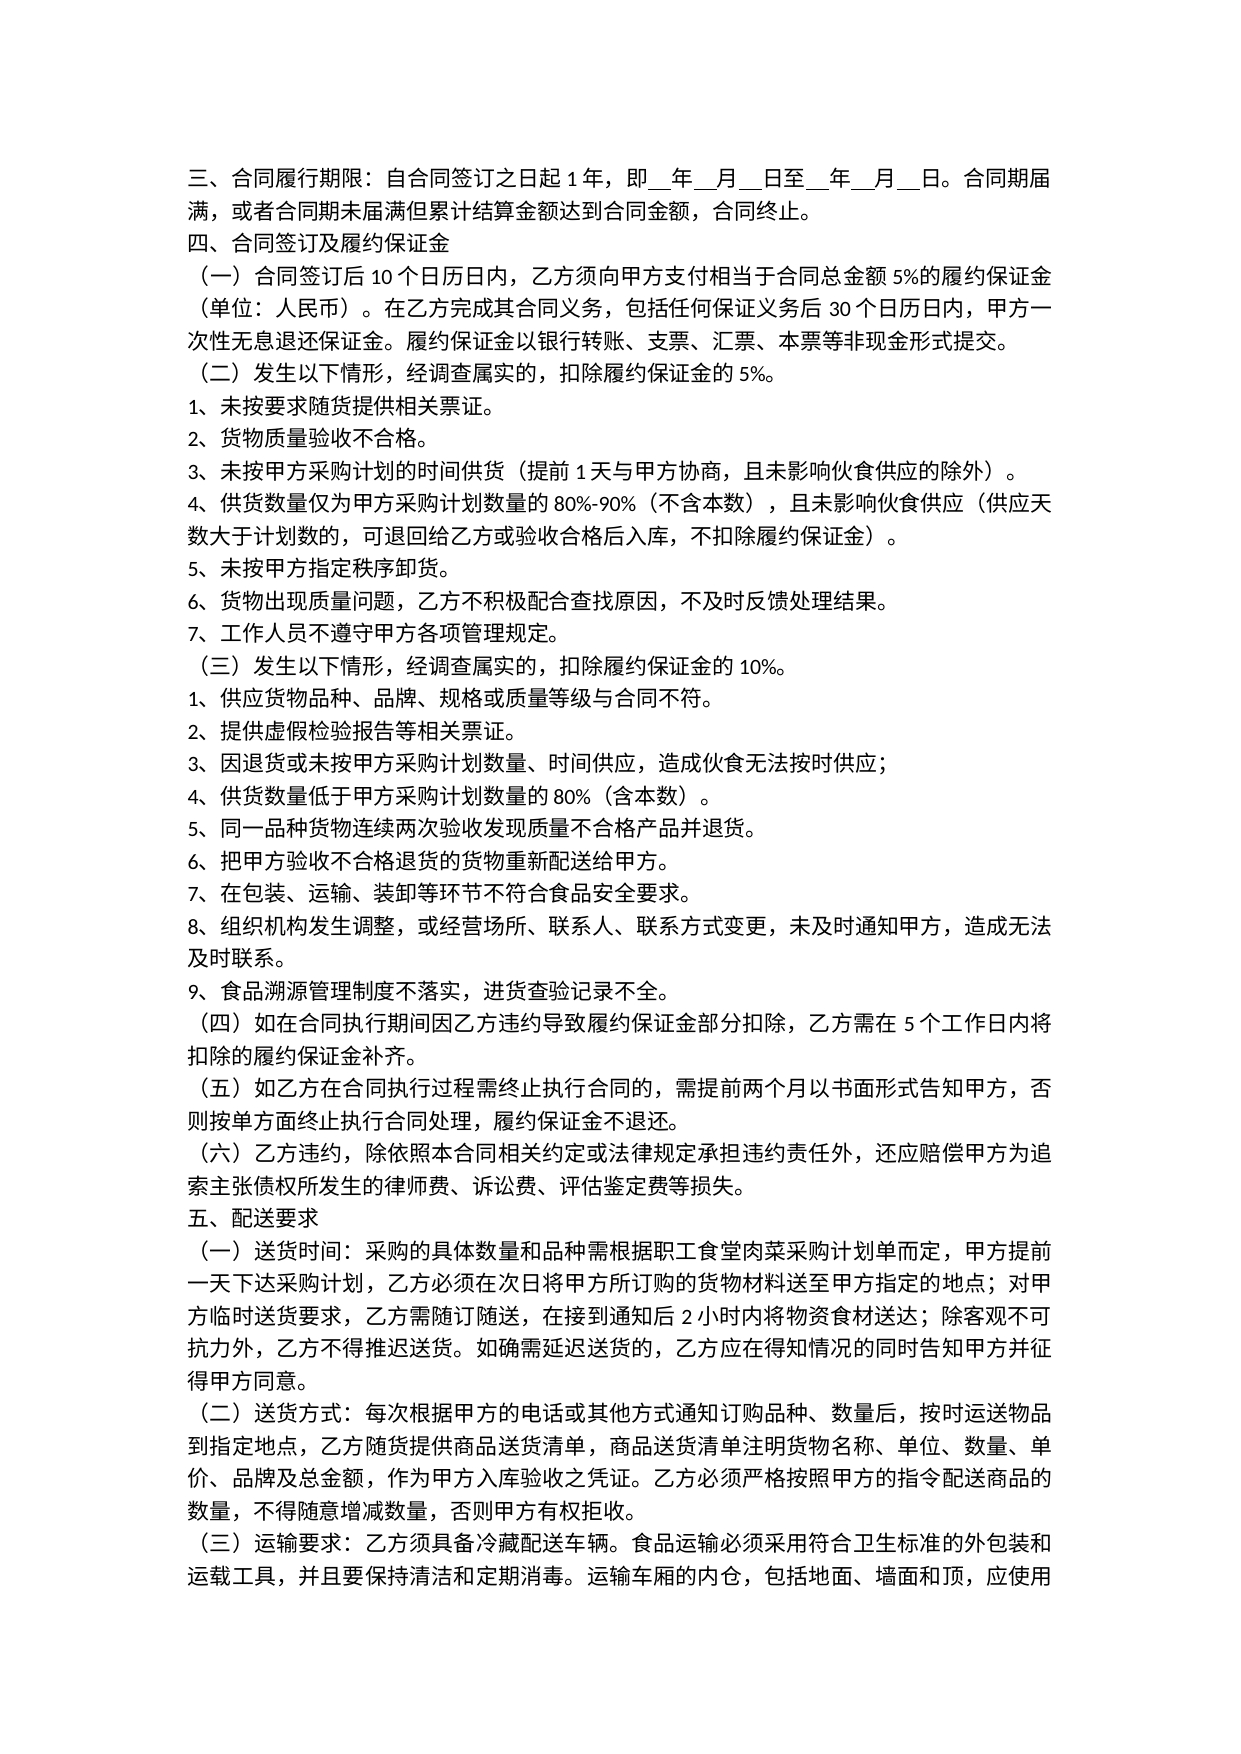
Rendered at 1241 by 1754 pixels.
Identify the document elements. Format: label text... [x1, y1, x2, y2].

text 4、供货数量仅为甲方采购计划数量的80%-90%（不含本数），且未影响伙食供应（供应天数大于计划数的，可退回给乙方或验收合格后入库，不扣除履约保证金）。 [187, 487, 1053, 552]
text 6、货物出现质量问题，乙方不积极配合查找原因，不及时反馈处理结果。 [187, 584, 1053, 617]
text （三）发生以下情形，经调查属实的，扣除履约保证金的10%。 [187, 649, 1053, 682]
text 5、未按甲方指定秩序卸货。 [187, 552, 1053, 584]
text 5、同一品种货物连续两次验收发现质量不合格产品并退货。 [187, 812, 1053, 844]
text 6、把甲方验收不合格退货的货物重新配送给甲方。 [187, 844, 1053, 877]
text （一）送货时间：采购的具体数量和品种需根据职工食堂肉菜采购计划单而定，甲方提前一天下达采购计划，乙方必须在次日将甲方所订购的货物材料送至甲方指定的地点；对甲方临时送货要求，乙方需随订随送，在接到通知后2小时内将物资食材送达；除客观不可抗力外，乙方不得推迟送货。如确需延迟送货的，乙方应在得知情况的同时告知甲方并征得甲方同意。 [187, 1234, 1053, 1397]
text 2、提供虚假检验报告等相关票证。 [187, 714, 1053, 747]
text 五、配送要求 [187, 1202, 1053, 1234]
text 7、在包装、运输、装卸等环节不符合食品安全要求。 [187, 877, 1053, 909]
text 4、供货数量低于甲方采购计划数量的80%（含本数）。 [187, 779, 1053, 812]
text （四）如在合同执行期间因乙方违约导致履约保证金部分扣除，乙方需在5个工作日内将扣除的履约保证金补齐。 [187, 1007, 1053, 1072]
text 3、因退货或未按甲方采购计划数量、时间供应，造成伙食无法按时供应； [187, 747, 1053, 779]
text 三、合同履行期限：自合同签订之日起1年，即 年 月 日至 年 月 日。合同期届满，或者合同期未届满但累计结算金额达到合同金额，合同终止。 [187, 162, 1053, 227]
text （二）发生以下情形，经调查属实的，扣除履约保证金的5%。 [187, 357, 1053, 389]
text 9、食品溯源管理制度不落实，进货查验记录不全。 [187, 974, 1053, 1007]
text 1、未按要求随货提供相关票证。 [187, 389, 1053, 422]
text （二）送货方式：每次根据甲方的电话或其他方式通知订购品种、数量后，按时运送物品到指定地点，乙方随货提供商品送货清单，商品送货清单注明货物名称、单位、数量、单价、品牌及总金额，作为甲方入库验收之凭证。乙方必须严格按照甲方的指令配送商品的数量，不得随意增减数量，否则甲方有权拒收。 [187, 1397, 1053, 1527]
text 3、未按甲方采购计划的时间供货（提前1天与甲方协商，且未影响伙食供应的除外）。 [187, 454, 1053, 487]
text 8、组织机构发生调整，或经营场所、联系人、联系方式变更，未及时通知甲方，造成无法及时联系。 [187, 909, 1053, 974]
text 7、工作人员不遵守甲方各项管理规定。 [187, 617, 1053, 649]
text （五）如乙方在合同执行过程需终止执行合同的，需提前两个月以书面形式告知甲方，否则按单方面终止执行合同处理，履约保证金不退还。 [187, 1072, 1053, 1137]
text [187, 1527, 1053, 1592]
text 2、货物质量验收不合格。 [187, 422, 1053, 454]
text 1、供应货物品种、品牌、规格或质量等级与合同不符。 [187, 682, 1053, 714]
text （一）合同签订后10个日历日内，乙方须向甲方支付相当于合同总金额5%的履约保证金（单位：人民币）。在乙方完成其合同义务，包括任何保证义务后30个日历日内，甲方一次性无息退还保证金。履约保证金以银行转账、支票、汇票、本票等非现金形式提交。 [187, 259, 1053, 357]
text （六）乙方违约，除依照本合同相关约定或法律规定承担违约责任外，还应赔偿甲方为追索主张债权所发生的律师费、诉讼费、评估鉴定费等损失。 [187, 1137, 1053, 1202]
text 四、合同签订及履约保证金 [187, 227, 1053, 259]
